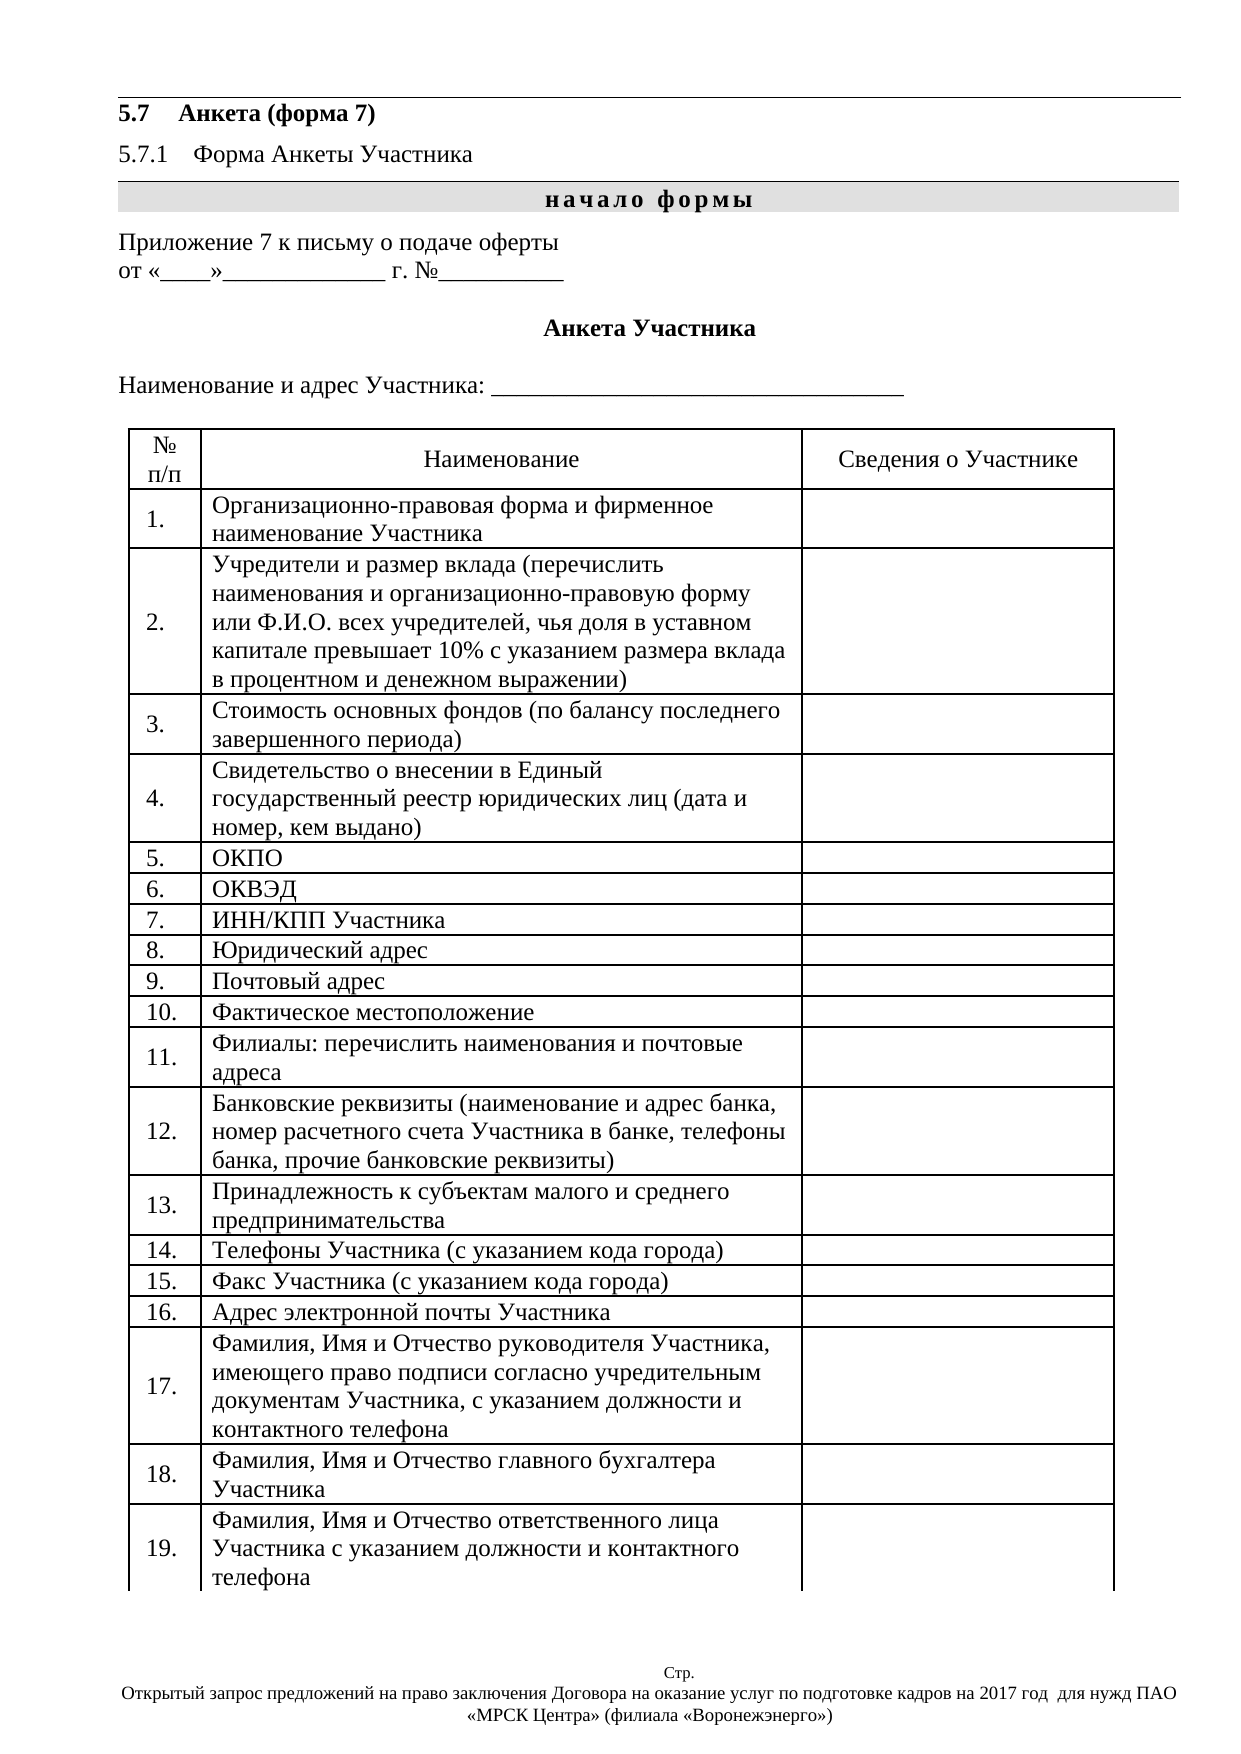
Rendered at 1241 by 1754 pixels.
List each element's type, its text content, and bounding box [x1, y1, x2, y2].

text Анкета Участника [118, 313, 1181, 342]
table_cell [130, 905, 200, 933]
table_cell Свидетельство о внесении в Единый государственный реестр юридических лиц (дата и номер, кем выдано) [202, 755, 801, 841]
table_cell [130, 1445, 200, 1503]
table_cell Юридический адрес [202, 936, 801, 964]
table_cell [803, 936, 1113, 964]
table_cell [803, 755, 1113, 841]
table_cell [803, 549, 1113, 693]
table_cell [803, 997, 1113, 1026]
table_cell [130, 936, 200, 964]
table_cell [130, 1088, 200, 1174]
table_cell [130, 843, 200, 872]
table_cell ОКПО [202, 843, 801, 872]
text Приложение 7 к письму о подаче оферты от «____»_____________ г. №__________ [118, 227, 1181, 284]
table_cell Адрес электронной почты Участника [202, 1297, 801, 1326]
table_cell [803, 1028, 1113, 1086]
table_cell [803, 843, 1113, 872]
table_cell [803, 966, 1113, 995]
table_header Сведения о Участнике [803, 430, 1113, 488]
table_cell [803, 1505, 1113, 1591]
text Наименование и адрес Участника: _________________________________ [118, 371, 1181, 399]
table_cell [130, 490, 200, 547]
table_cell Банковские реквизиты (наименование и адрес банка, номер расчетного счета Участника в банке, телефоны банка, прочие банковские реквизиты) [202, 1088, 801, 1174]
table_cell [130, 1297, 200, 1326]
table_cell Организационно-правовая форма и фирменное наименование Участника [202, 490, 801, 547]
table_cell Принадлежность к субъектам малого и среднего предпринимательства [202, 1176, 801, 1233]
table_header Наименование [202, 430, 801, 488]
text начало формы [118, 182, 1179, 212]
table_cell [130, 874, 200, 903]
table_cell [130, 1505, 200, 1591]
table_cell [803, 1328, 1113, 1443]
table_cell Факс Участника (с указанием кода города) [202, 1266, 801, 1295]
table_cell Телефоны Участника (с указанием кода города) [202, 1236, 801, 1264]
table_cell [130, 997, 200, 1026]
table_cell Фактическое местоположение [202, 997, 801, 1026]
table_cell ИНН/КПП Участника [202, 905, 801, 933]
table_cell Фамилия, Имя и Отчество руководителя Участника, имеющего право подписи согласно учредительным документам Участника, с указанием должности и контактного телефона [202, 1328, 801, 1443]
table_cell ОКВЭД [202, 874, 801, 903]
subtitle Форма Анкеты Участника [118, 139, 1181, 168]
table_cell Фамилия, Имя и Отчество ответственного лица Участника с указанием должности и контактного телефона [202, 1505, 801, 1591]
table_cell [130, 1236, 200, 1264]
table_cell [803, 490, 1113, 547]
table_cell Учредители и размер вклада (перечислить наименования и организационно-правовую форму или Ф.И.О. всех учредителей, чья доля в уставном капитале превышает 10% с указанием размера вклада в процентном и денежном выражении) [202, 549, 801, 693]
table_cell Стоимость основных фондов (по балансу последнего завершенного периода) [202, 695, 801, 753]
table_cell [803, 695, 1113, 753]
table_cell [803, 1176, 1113, 1233]
table_cell [803, 874, 1113, 903]
subtitle Анкета (форма 7) [118, 98, 1181, 127]
table_header № п/п [130, 430, 200, 488]
table_cell [130, 1266, 200, 1295]
table_cell [130, 1328, 200, 1443]
table_cell [130, 1176, 200, 1233]
table_cell [130, 755, 200, 841]
table_cell [130, 966, 200, 995]
table_cell [803, 905, 1113, 933]
table_cell [130, 695, 200, 753]
table_cell Фамилия, Имя и Отчество главного бухгалтера Участника [202, 1445, 801, 1503]
table_cell [803, 1088, 1113, 1174]
table_cell Почтовый адрес [202, 966, 801, 995]
table_cell [803, 1445, 1113, 1503]
table_cell Филиалы: перечислить наименования и почтовые адреса [202, 1028, 801, 1086]
table_cell [130, 1028, 200, 1086]
table_cell [130, 549, 200, 693]
table_cell [803, 1266, 1113, 1295]
table_cell [803, 1236, 1113, 1264]
table_cell [803, 1297, 1113, 1326]
